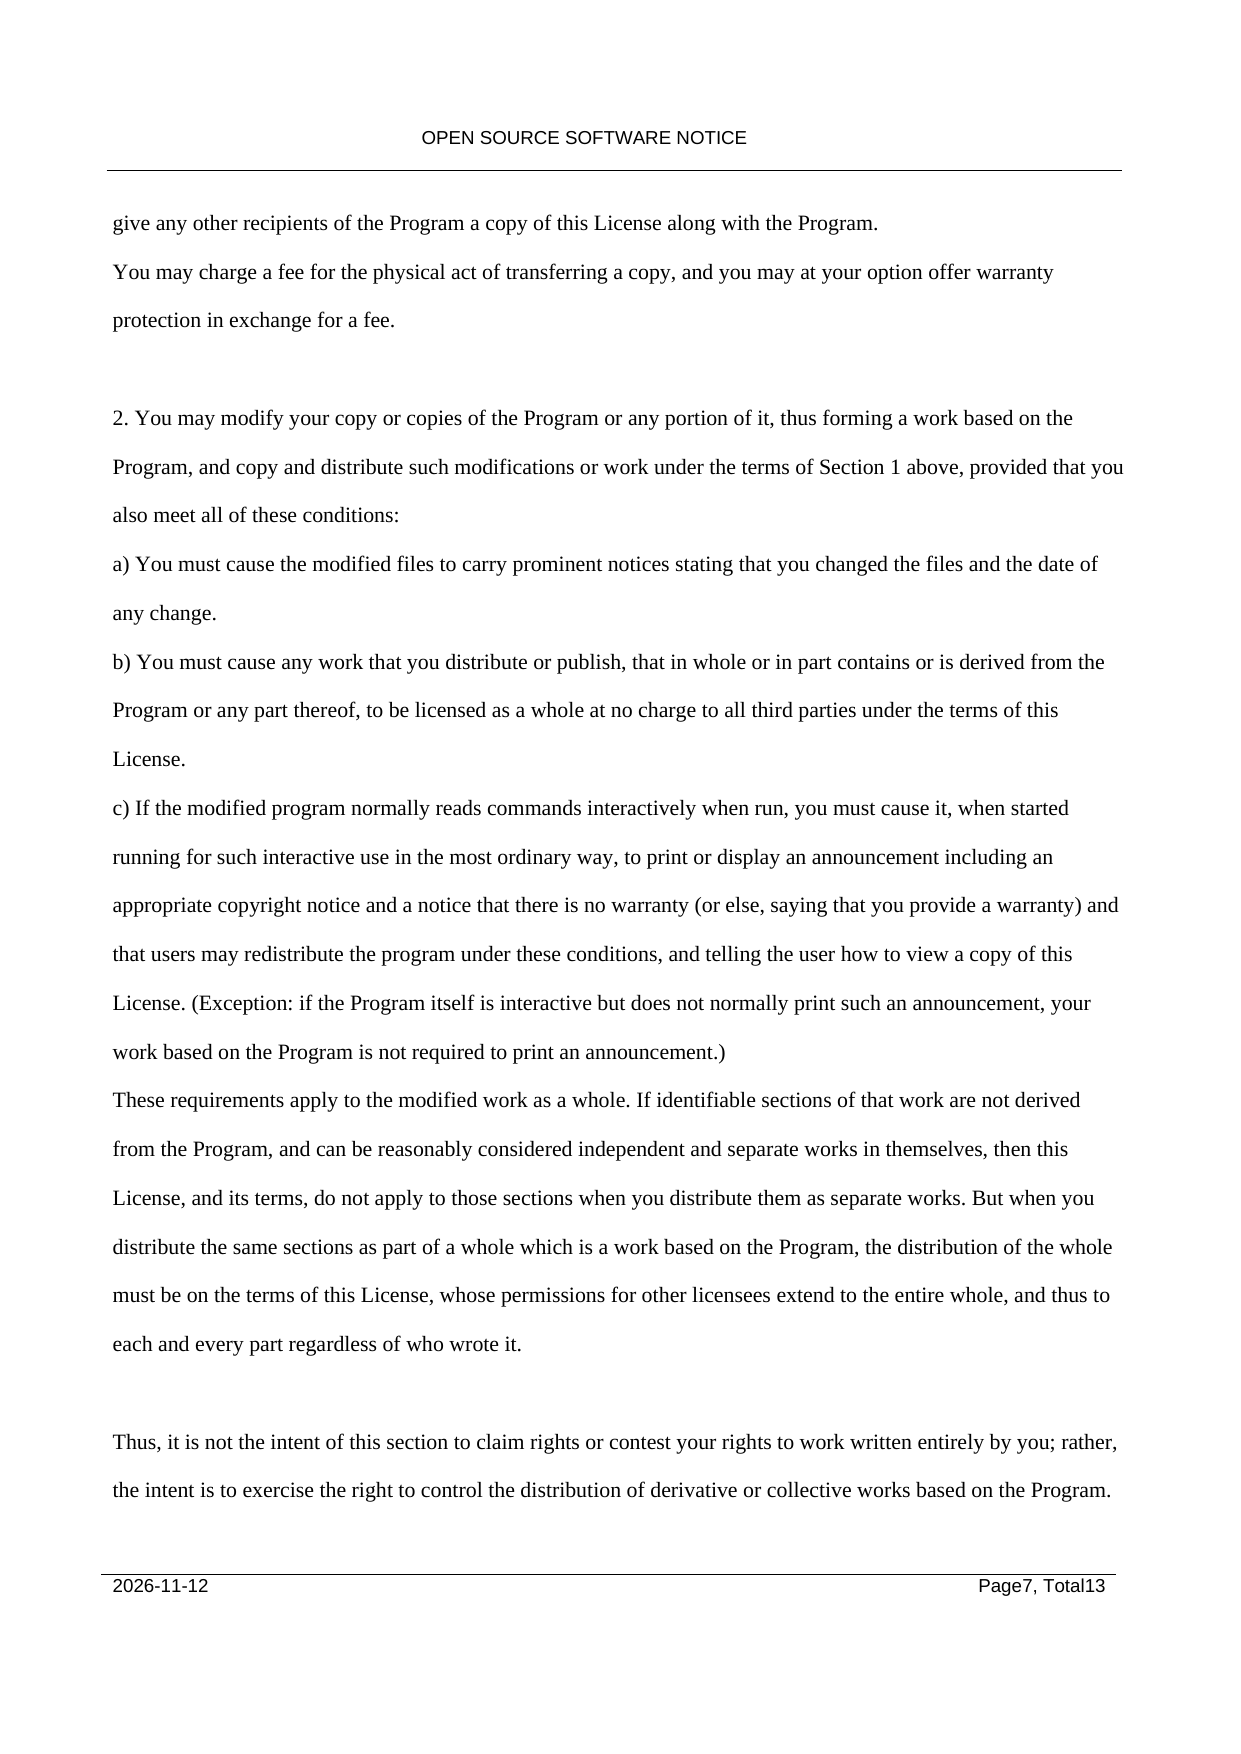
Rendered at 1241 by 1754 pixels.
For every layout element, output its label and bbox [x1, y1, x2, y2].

text [112, 206, 1128, 1506]
